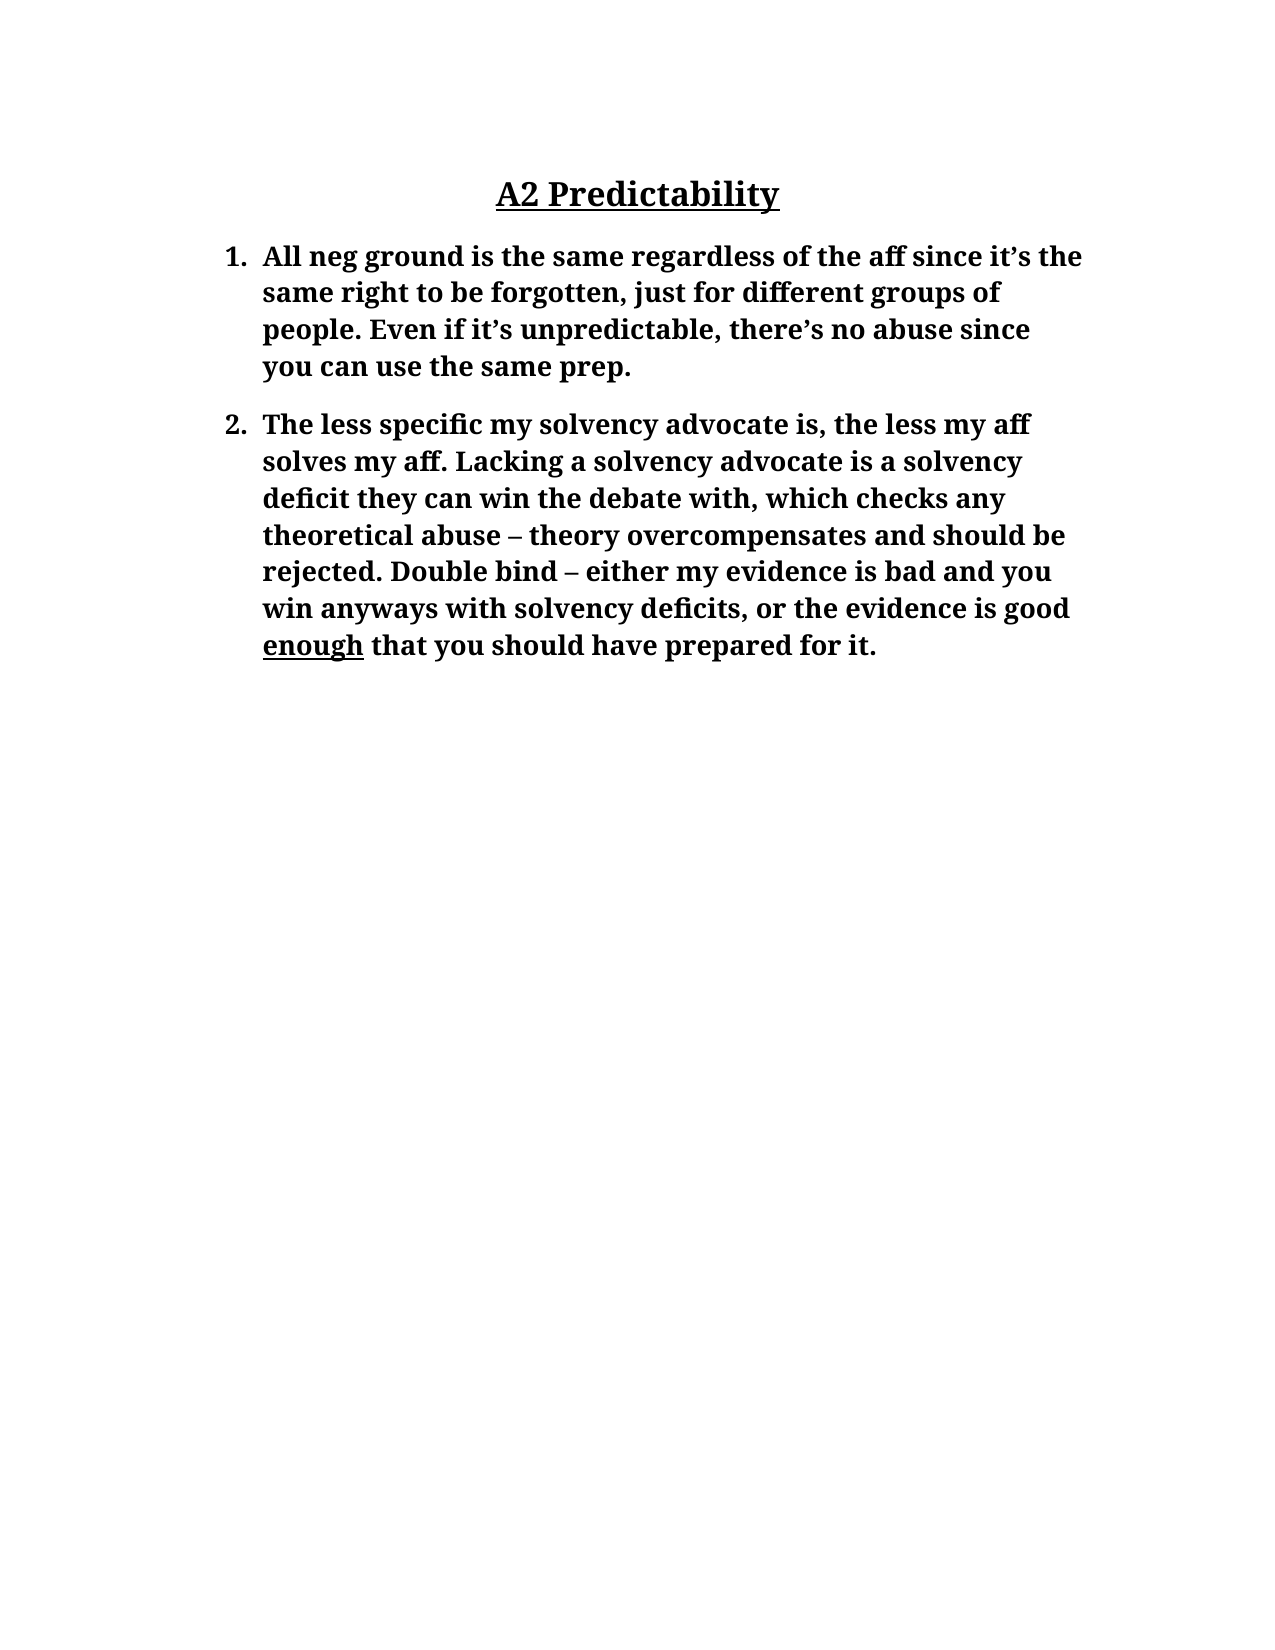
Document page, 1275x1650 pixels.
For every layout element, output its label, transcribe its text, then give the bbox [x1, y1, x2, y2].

subtitle The less specific my solvency advocate is, the less my aff solves my aff. Lacking a solvency advocate is a solvency deficit they can win the debate with, which checks any theoretical abuse – theory overcompensates and should be rejected. Double bind – either my evidence is bad and you win anyways with solvency deficits, or the evidence is good enough that you should have prepared for it. [225, 405, 1087, 663]
subtitle A2 Predictability [187, 171, 1087, 216]
subtitle All neg ground is the same regardless of the aff since it’s the same right to be forgotten, just for different groups of people. Even if it’s unpredictable, there’s no abuse since you can use the same prep. [225, 237, 1087, 384]
